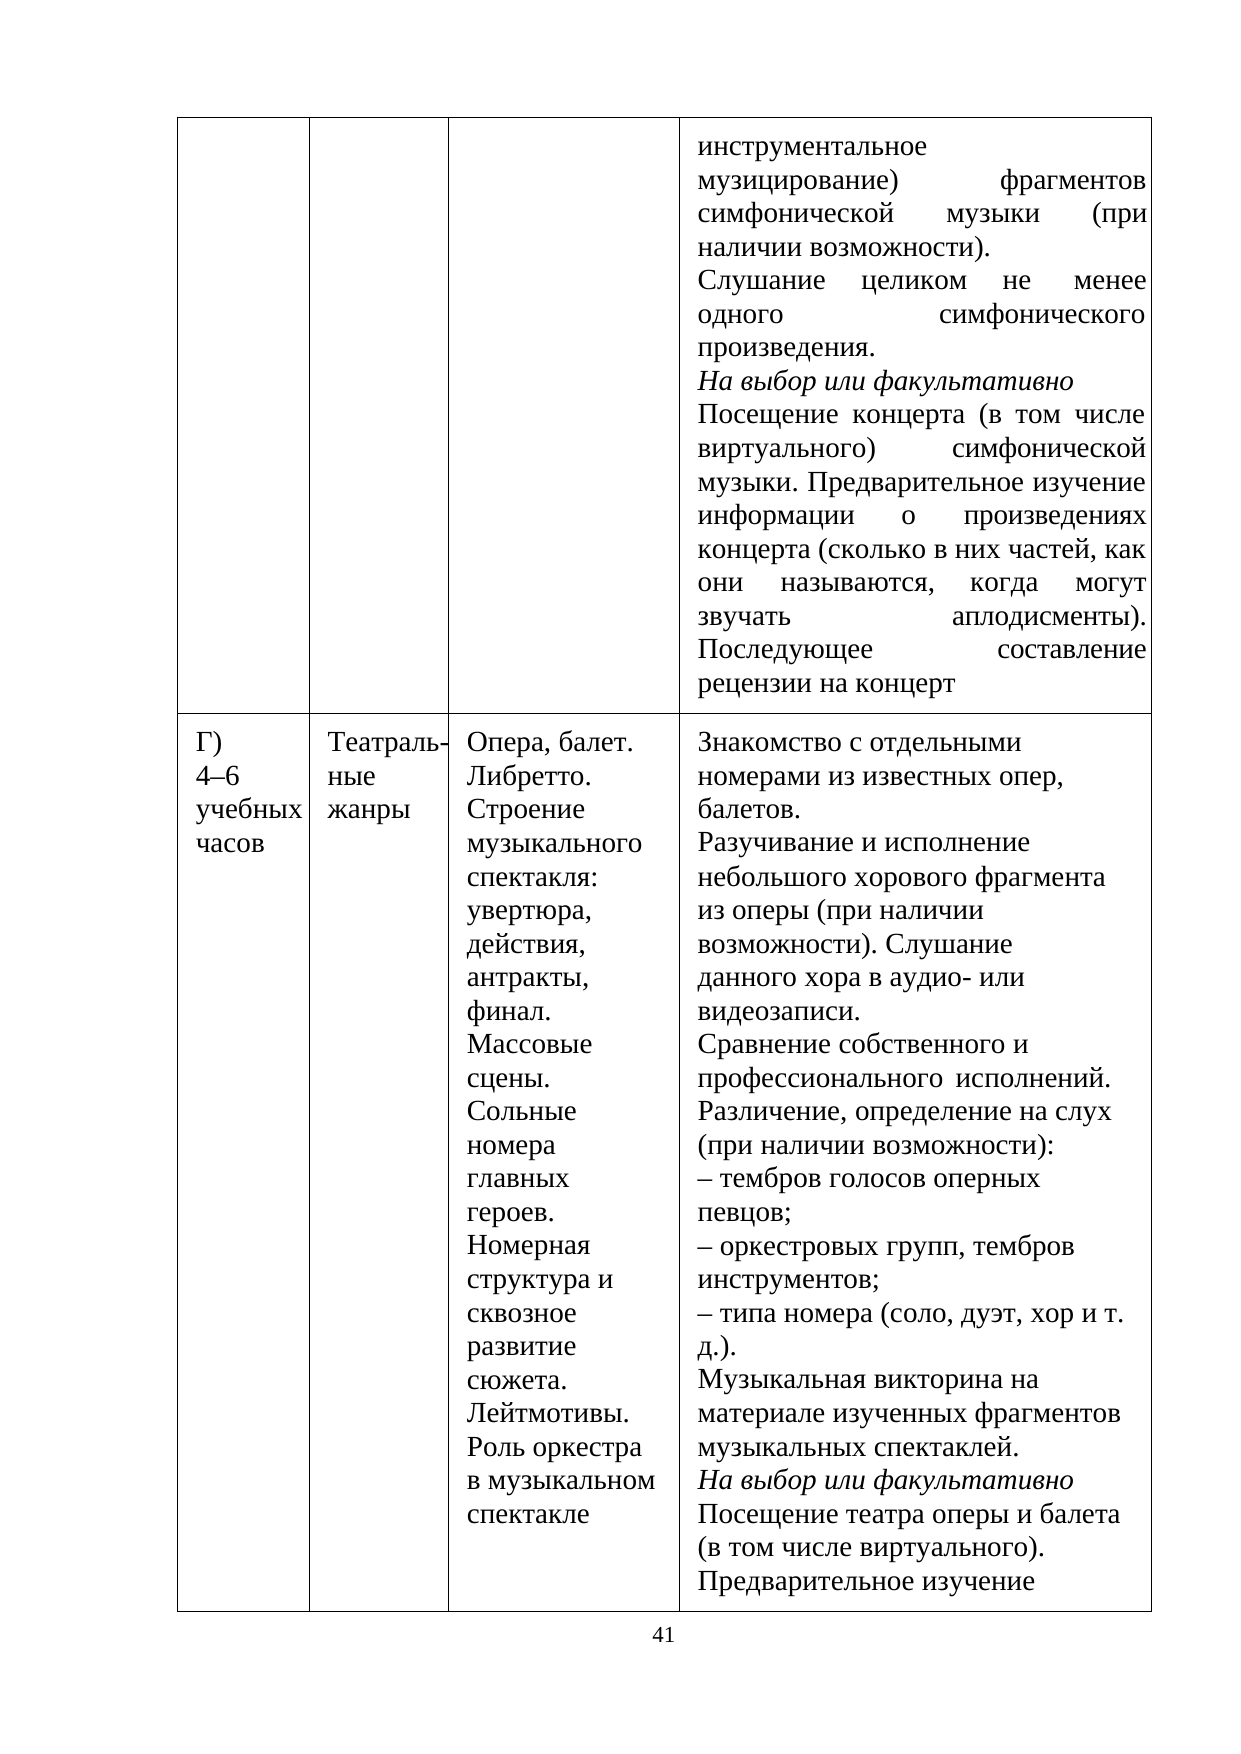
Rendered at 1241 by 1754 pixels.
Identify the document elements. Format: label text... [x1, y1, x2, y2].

table_header [449, 118, 679, 713]
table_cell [680, 714, 1151, 1611]
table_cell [178, 714, 309, 1611]
table_header [178, 118, 309, 713]
table_cell Театраль- ные жанры [310, 714, 448, 1611]
table_header [310, 118, 448, 713]
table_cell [449, 714, 679, 1611]
table_header инструментальное музицирование) фрагментов симфонической музыки (при наличии возможности). Слушание целиком не менее одного симфонического произведения. На выбор или факультативно Посещение концерта (в том числе виртуального) симфонической музыки. Предварительное изучение информации о произведениях концерта (сколько в них частей, как они называются, когда могут звучать аплодисменты). Последующее составление рецензии на концерт [680, 118, 1151, 713]
